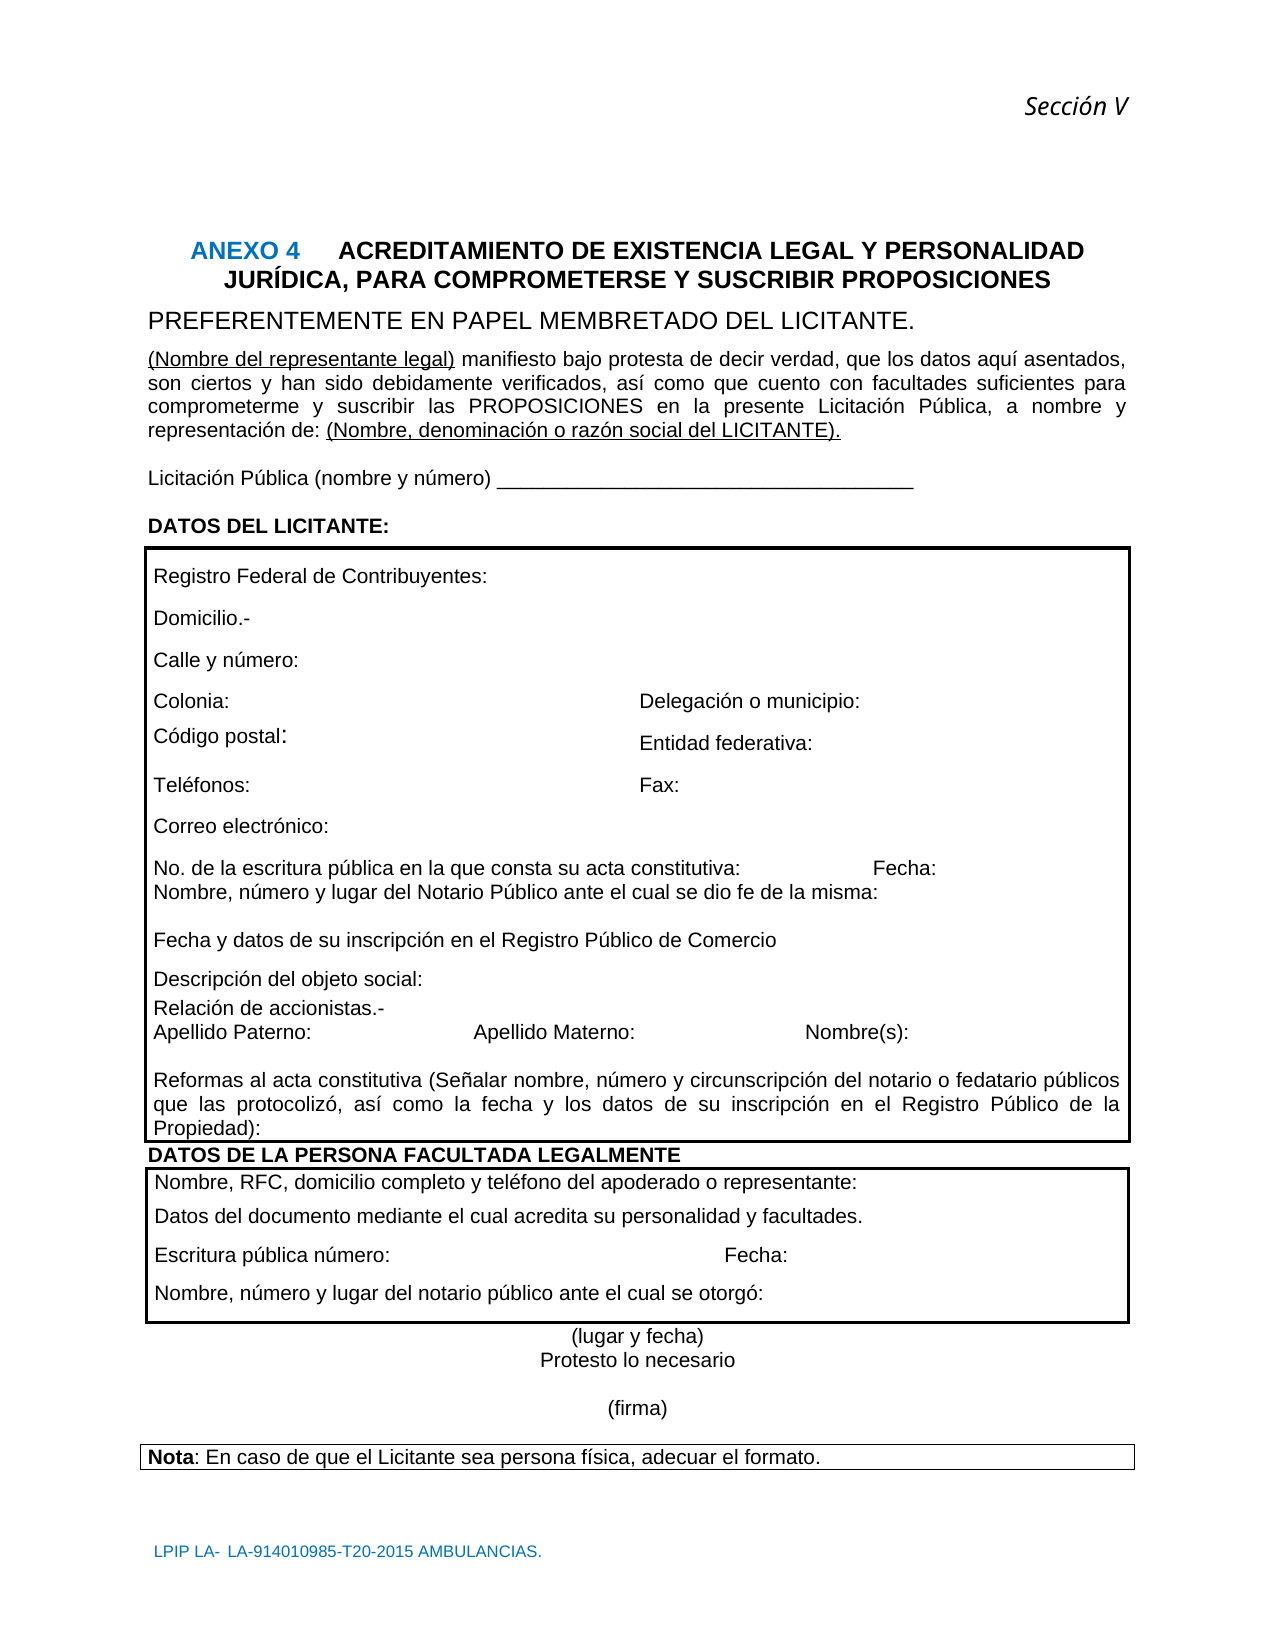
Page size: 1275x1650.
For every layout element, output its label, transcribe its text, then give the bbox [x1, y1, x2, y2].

table_cell Apellido Paterno: [147, 1020, 466, 1068]
table_header Registro Federal de Contribuyentes: [147, 550, 1128, 588]
table_cell Datos del documento mediante el cual acredita su personalidad y facultades. [148, 1204, 1127, 1243]
table_cell Fecha y datos de su inscripción en el Registro Público de Comercio [147, 928, 1128, 967]
text DATOS DE LA PERSONA FACULTADA LEGALMENTE [148, 1143, 1127, 1167]
text (Nombre del representante legal) manifiesto bajo protesta de decir verdad, que los datos aquí asentados, son ciertos y han sido debidamente verificados, así como que cuento con facultades suficientes para comprometerme y suscribir las PROPOSICIONES en la presente Licitación Pública, a nombre y representación de: (Nombre, denominación o razón social del LICITANTE). [148, 346, 1127, 442]
table_cell Correo electrónico: [147, 796, 1128, 838]
table_cell Nombre, número y lugar del notario público ante el cual se otorgó: [148, 1281, 1127, 1321]
text (firma) [148, 1396, 1127, 1420]
subtitle ANEXO 4 ACREDITAMIENTO DE EXISTENCIA LEGAL Y PERSONALIDAD JURÍDICA, PARA COMPROMETERSE Y SUSCRIBIR PROPOSICIONES [148, 236, 1127, 294]
table_cell Reformas al acta constitutiva (Señalar nombre, número y circunscripción del notario o fedatario públicos que las protocolizó, así como la fecha y los datos de su inscripción en el Registro Público de la Propiedad): [147, 1068, 1128, 1140]
table_cell Domicilio.- [147, 588, 1128, 630]
table_cell Escritura pública número: [148, 1243, 717, 1281]
table_cell Descripción del objeto social: [147, 967, 1128, 996]
table_cell Relación de accionistas.- [147, 996, 1128, 1020]
table_cell Fecha: [717, 1243, 1127, 1281]
table_header Nombre, RFC, domicilio completo y teléfono del apoderado o representante: [148, 1170, 1127, 1204]
table_header Nota: En caso de que el Licitante sea persona física, adecuar el formato. [141, 1445, 1134, 1469]
table_cell Delegación o municipio: [632, 671, 1128, 713]
table_cell Código postal: [147, 713, 632, 755]
table_cell Colonia: [147, 671, 632, 713]
table_cell Nombre(s): [798, 1020, 1128, 1068]
table_cell Fax: [632, 755, 1128, 796]
table_cell Fecha: [865, 838, 1128, 880]
table_cell Calle y número: [147, 630, 1128, 671]
table_cell No. de la escritura pública en la que consta su acta constitutiva: [147, 838, 865, 880]
table_cell Nombre, número y lugar del Notario Público ante el cual se dio fe de la misma: [147, 880, 1128, 928]
text DATOS DEL LICITANTE: [148, 514, 1127, 538]
text Protesto lo necesario [148, 1348, 1127, 1372]
text Licitación Pública (nombre y número) ____________________________________ [148, 466, 1127, 490]
table_cell Apellido Materno: [466, 1020, 798, 1068]
table_cell Entidad federativa: [632, 713, 1128, 755]
text (lugar y fecha) [148, 1324, 1127, 1348]
text PREFERENTEMENTE EN PAPEL MEMBRETADO DEL LICITANTE. [148, 306, 1127, 334]
table_cell Teléfonos: [147, 755, 632, 796]
